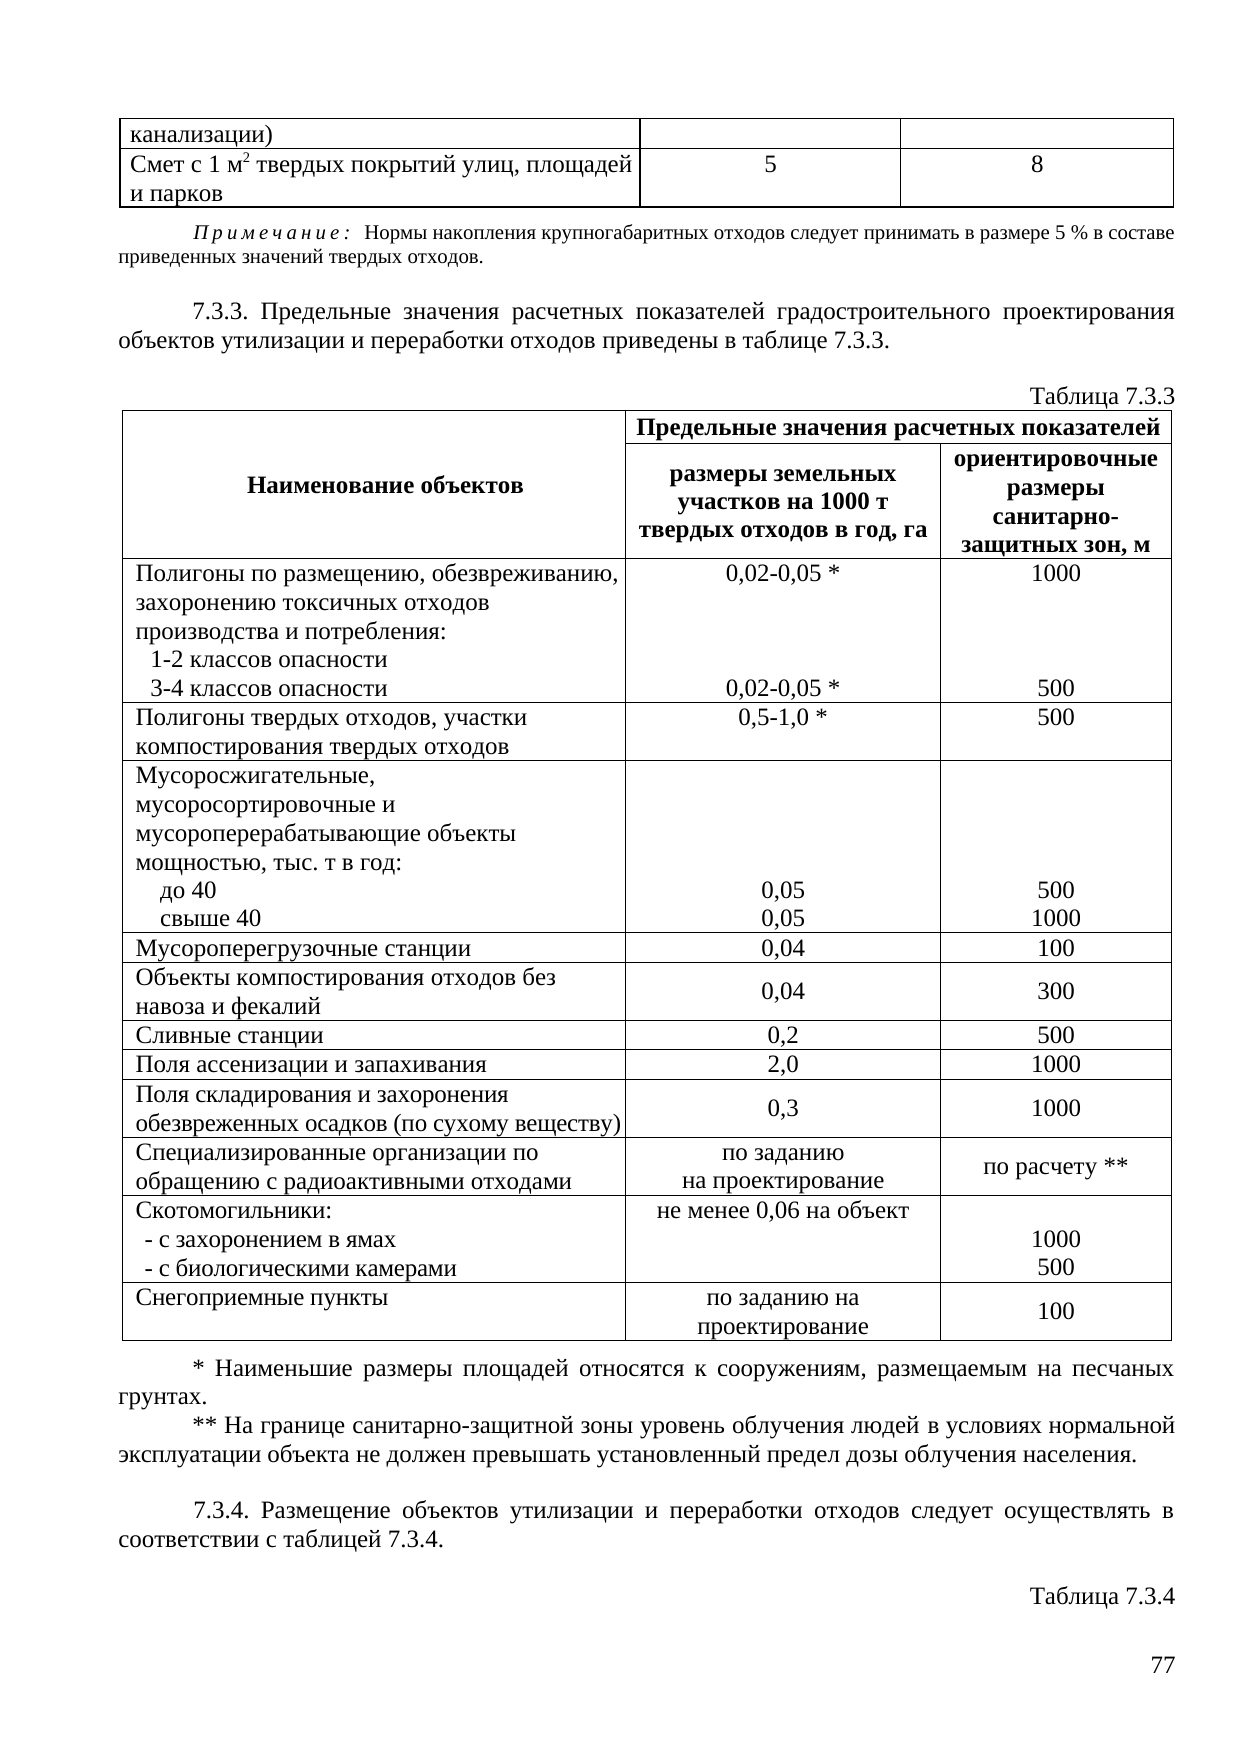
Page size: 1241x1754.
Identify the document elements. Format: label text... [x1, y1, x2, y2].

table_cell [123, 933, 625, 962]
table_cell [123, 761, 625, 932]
text * Наименьшие размеры площадей относятся к сооружениям, размещаемым на песчаных грунтах. [118, 1353, 1175, 1410]
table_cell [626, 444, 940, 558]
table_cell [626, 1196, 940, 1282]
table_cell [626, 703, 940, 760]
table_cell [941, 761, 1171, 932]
text ** На границе санитарно-защитной зоны уровень облучения людей в условиях нормальной эксплуатации объекта не должен превышать установленный предел дозы облучения населения. [118, 1410, 1175, 1468]
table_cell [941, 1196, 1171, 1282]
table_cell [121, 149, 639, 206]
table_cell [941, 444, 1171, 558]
text Примечание: Нормы накопления крупногабаритных отходов следует принимать в размере 5 % в составе приведенных значений твердых отходов. [118, 220, 1175, 268]
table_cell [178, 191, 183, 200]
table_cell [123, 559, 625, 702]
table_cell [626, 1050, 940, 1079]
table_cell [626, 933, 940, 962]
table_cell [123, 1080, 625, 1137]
text 7.3.3. Предельные значения расчетных показателей градостроительного проектирования объектов утилизации и переработки отходов приведены в таблице 7.3.3. [118, 297, 1175, 353]
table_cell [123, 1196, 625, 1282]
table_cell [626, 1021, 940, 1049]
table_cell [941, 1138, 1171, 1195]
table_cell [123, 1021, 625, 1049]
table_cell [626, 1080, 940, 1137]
text 7.3.4. Размещение объектов утилизации и переработки отходов следует осуществлять в соответствии с таблицей 7.3.4. [118, 1496, 1175, 1553]
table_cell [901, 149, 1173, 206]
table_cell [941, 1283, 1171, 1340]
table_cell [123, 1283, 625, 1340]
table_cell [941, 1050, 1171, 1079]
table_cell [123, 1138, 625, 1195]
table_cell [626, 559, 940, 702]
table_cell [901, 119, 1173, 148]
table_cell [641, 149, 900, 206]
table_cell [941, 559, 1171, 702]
text Таблица 7.3.3 [118, 382, 1175, 410]
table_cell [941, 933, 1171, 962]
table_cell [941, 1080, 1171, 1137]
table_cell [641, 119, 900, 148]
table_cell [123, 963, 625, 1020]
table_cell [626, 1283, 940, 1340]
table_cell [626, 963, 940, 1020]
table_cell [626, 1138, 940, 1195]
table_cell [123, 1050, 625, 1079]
text Таблица 7.3.4 [118, 1582, 1175, 1610]
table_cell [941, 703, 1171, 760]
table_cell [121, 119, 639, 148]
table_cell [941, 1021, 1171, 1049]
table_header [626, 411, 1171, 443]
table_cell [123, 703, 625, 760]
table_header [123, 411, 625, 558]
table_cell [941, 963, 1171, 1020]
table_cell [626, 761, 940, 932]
